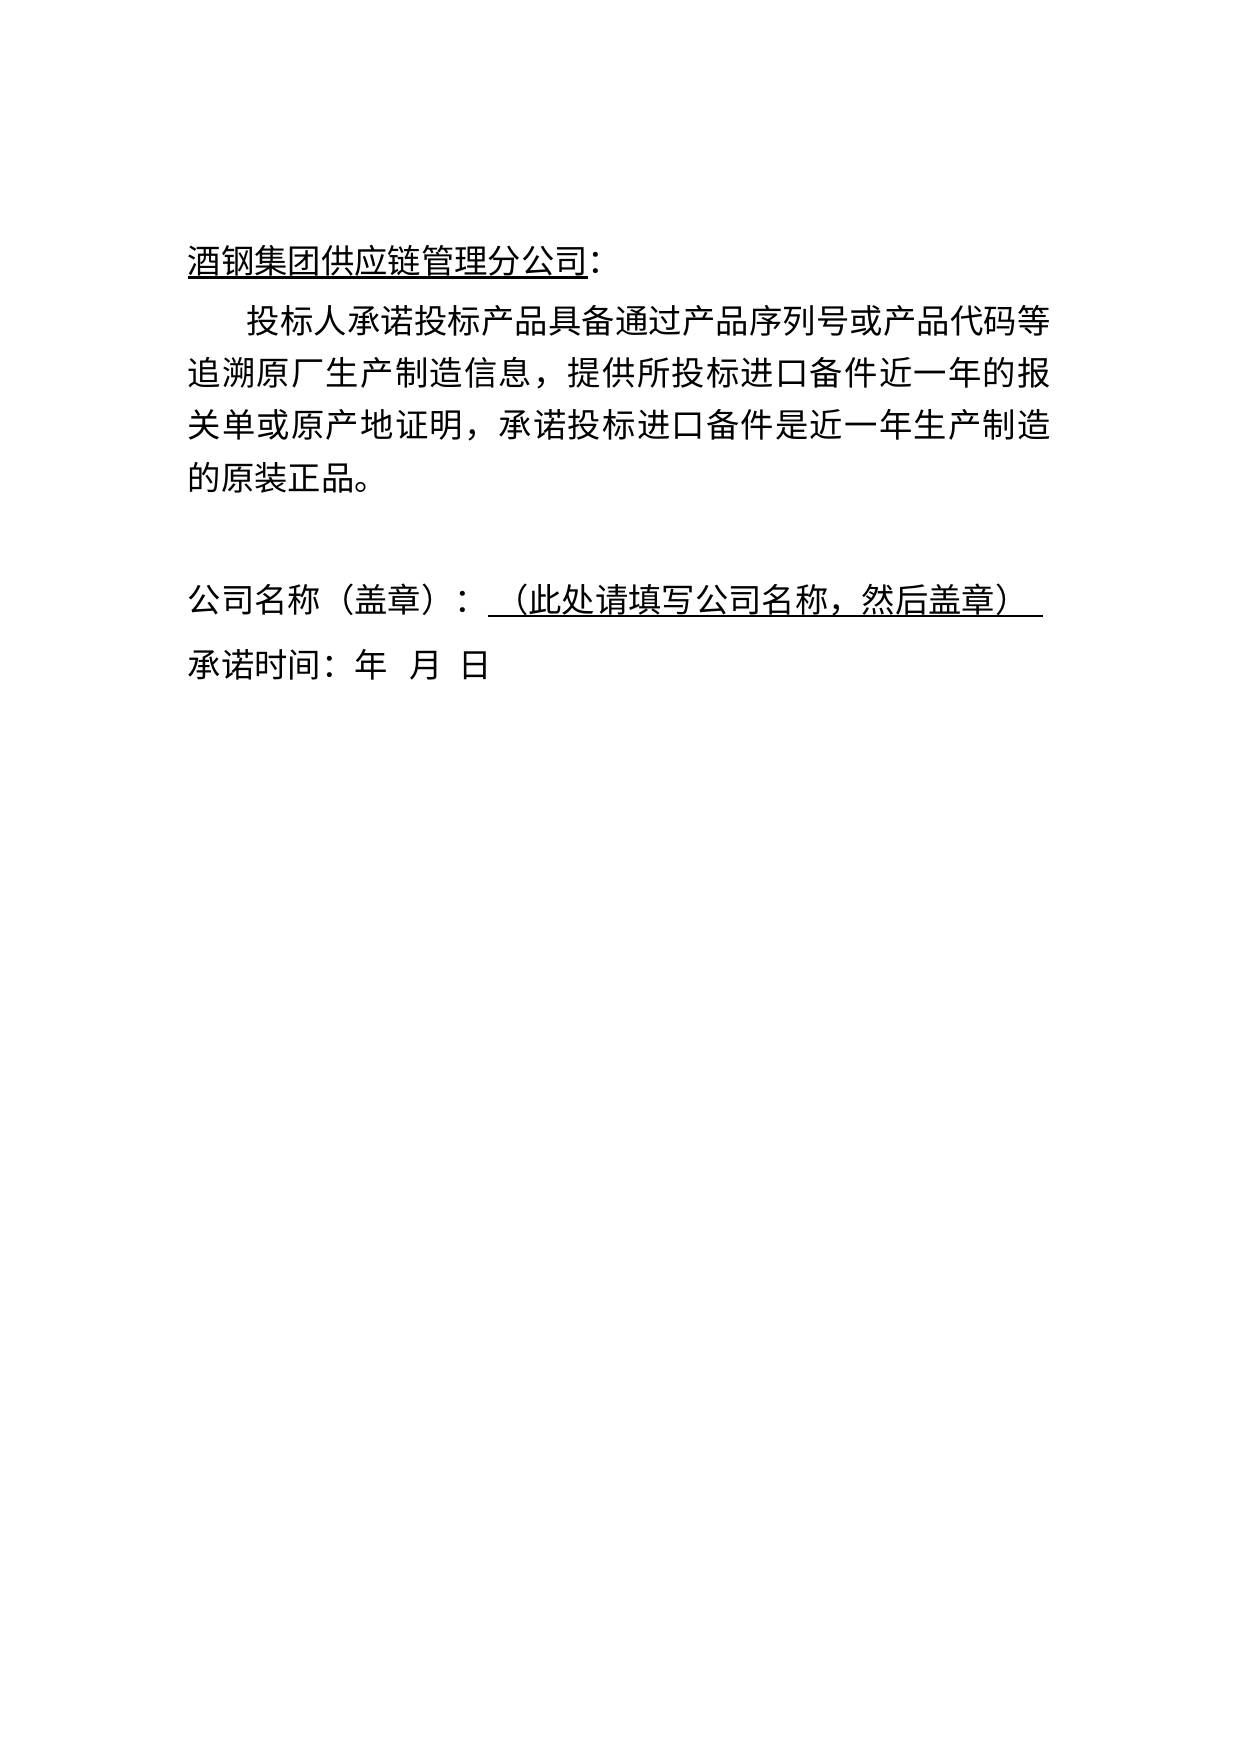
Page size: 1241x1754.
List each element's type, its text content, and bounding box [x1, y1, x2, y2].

text 酒钢集团供应链管理分公司： [187, 227, 1053, 292]
list 承诺时间：年 月 日 [187, 630, 1053, 695]
text 投标人承诺投标产品具备通过产品序列号或产品代码等追溯原厂生产制造信息，提供所投标进口备件近一年的报关单或原产地证明，承诺投标进口备件是近一年生产制造的原装正品。 [187, 292, 1053, 500]
list 公司名称（盖章）： （此处请填写公司名称，然后盖章） [187, 565, 1053, 630]
